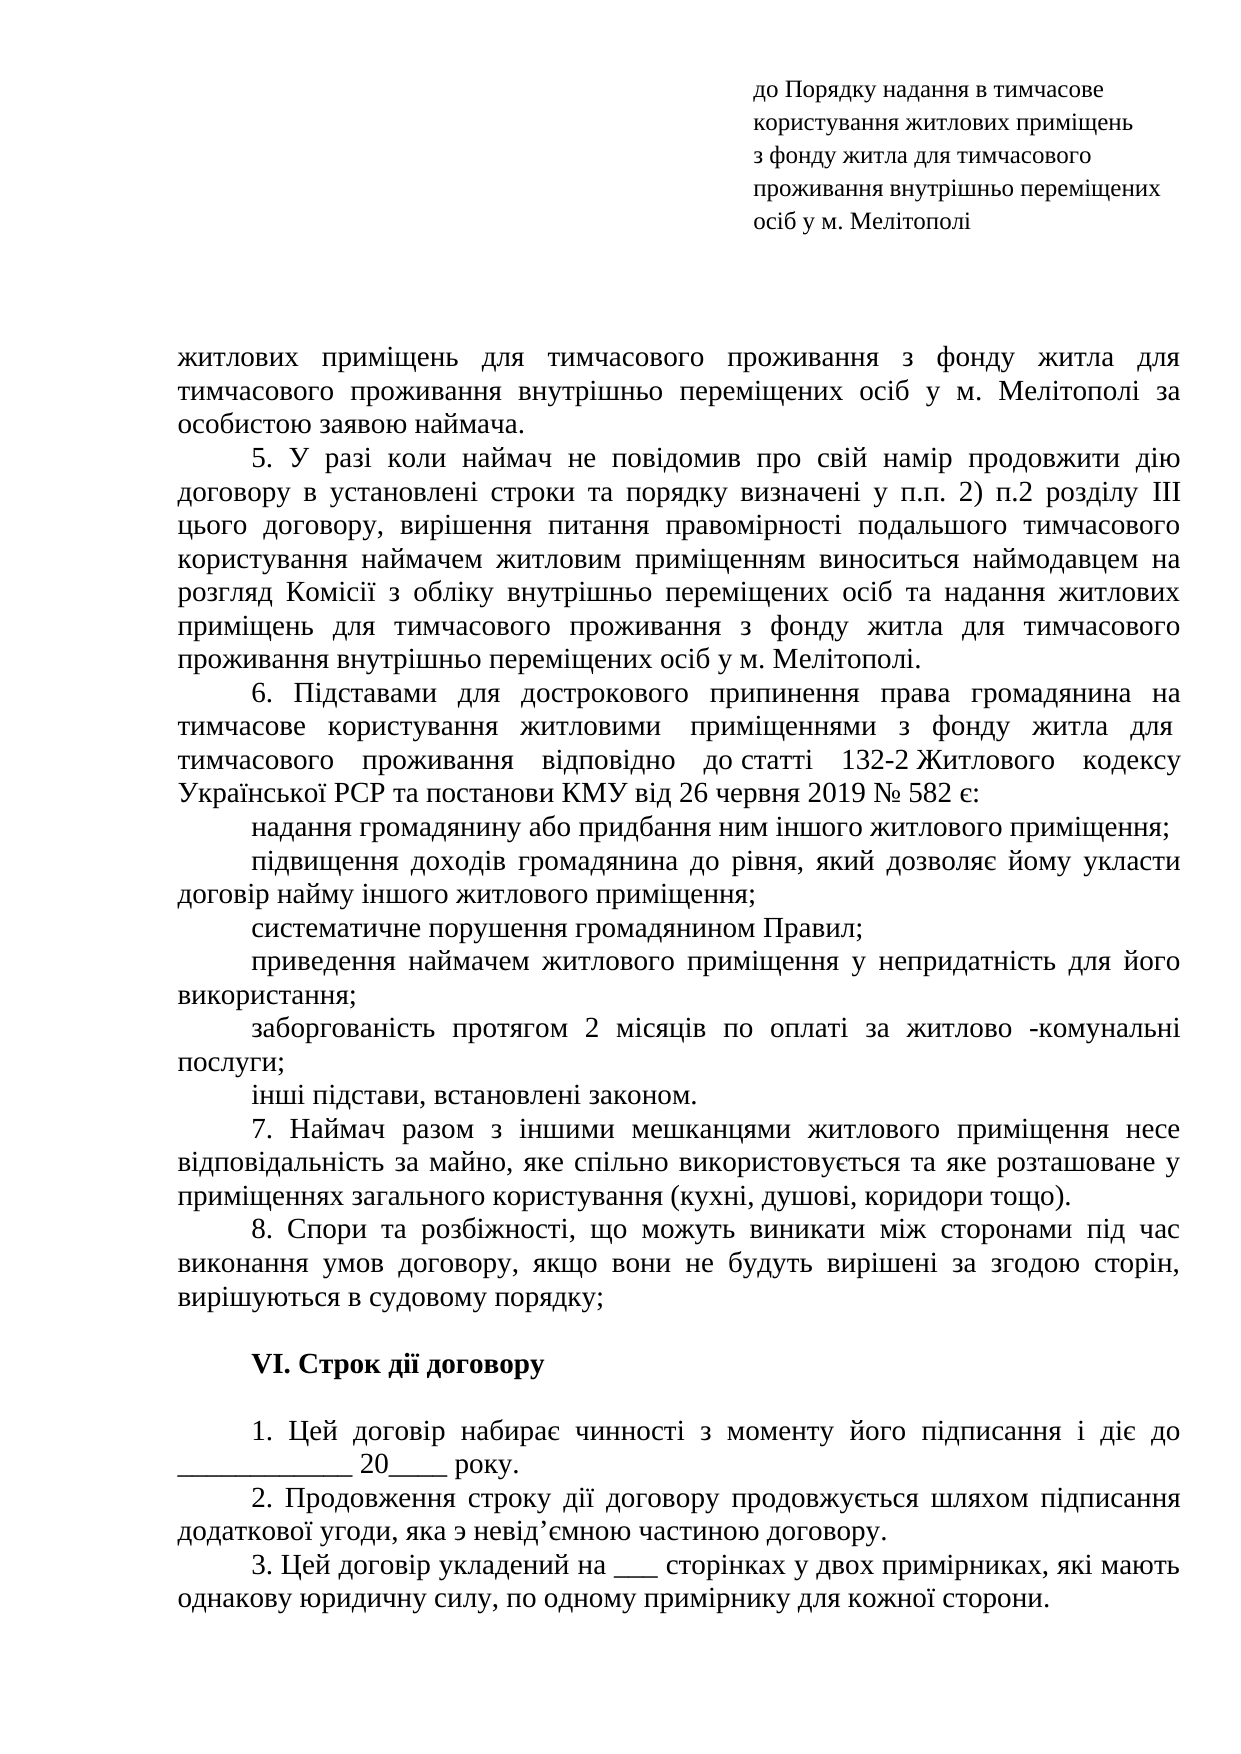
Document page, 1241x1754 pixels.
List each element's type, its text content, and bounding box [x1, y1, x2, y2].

text 5. У разі коли наймач не повідомив про свій намір продовжити дію договору в установлені строки та порядку визначені у п.п. 2) п.2 розділу III цього договору, вирішення питання правомірності подальшого тимчасового користування наймачем житловим приміщенням виноситься наймодавцем на розгляд Комісії з обліку внутрішньо переміщених осіб та надання житлових приміщень для тимчасового проживання з фонду житла для тимчасового проживання внутрішньо переміщених осіб у м. Мелітополі. [177, 440, 1181, 675]
text користування житлових приміщень [177, 107, 1181, 136]
text з фонду житла для тимчасового [177, 140, 1181, 169]
text інші підстави, встановлені законом. [177, 1077, 1181, 1111]
text систематичне порушення громадянином Правил; [177, 910, 1181, 943]
text 6. Підставами для дострокового припинення права громадянина на тимчасове користування житловими приміщеннями з фонду житла для [177, 675, 1181, 742]
text проживання внутрішньо переміщених [177, 173, 1181, 202]
text 8. Спори та розбіжності, що можуть виникати між сторонами під час виконання умов договору, якщо вони не будуть вирішені за згодою сторін, вирішуються в судовому порядку; [177, 1212, 1181, 1312]
text 2. Продовження строку дії договору продовжується шляхом підписання додаткової угоди, яка э невід’ємною частиною договору. [177, 1480, 1181, 1547]
text надання громадянину або придбання ним іншого житлового приміщення; [177, 809, 1181, 843]
text житлових приміщень для тимчасового проживання з фонду житла для тимчасового проживання внутрішньо переміщених осіб у м. Мелітополі за особистою заявою наймача. [177, 339, 1181, 440]
text 1. Цей договір набирає чинності з моменту його підписання і діє до ____________ 20____ року. [177, 1413, 1181, 1480]
subtitle VI. Строк дії договору [177, 1346, 1181, 1379]
text підвищення доходів громадянина до рівня, який дозволяє йому укласти договір найму іншого житлового приміщення; [177, 843, 1181, 910]
text приведення наймачем житлового приміщення у непридатність для його використання; [177, 943, 1181, 1010]
text осіб у м. Мелітополі [177, 206, 1181, 235]
text тимчасового проживання відповідно до статті 132-2 Житлового кодексу Української РСР та постанови КМУ від 26 червня 2019 № 582 є: [177, 742, 1181, 809]
text 7. Наймач разом з іншими мешканцями житлового приміщення несе відповідальність за майно, яке спільно використовується та яке розташоване у приміщеннях загального користування (кухні, душові, коридори тощо). [177, 1111, 1181, 1212]
text 3. Цей договір укладений на ___ сторінках у двох примірниках, які мають однакову юридичну силу, по одному примірнику для кожної сторони. [177, 1547, 1181, 1614]
text заборгованість протягом 2 місяців по оплаті за житлово -комунальні послуги; [177, 1010, 1181, 1077]
text до Порядку надання в тимчасове [177, 74, 1181, 103]
